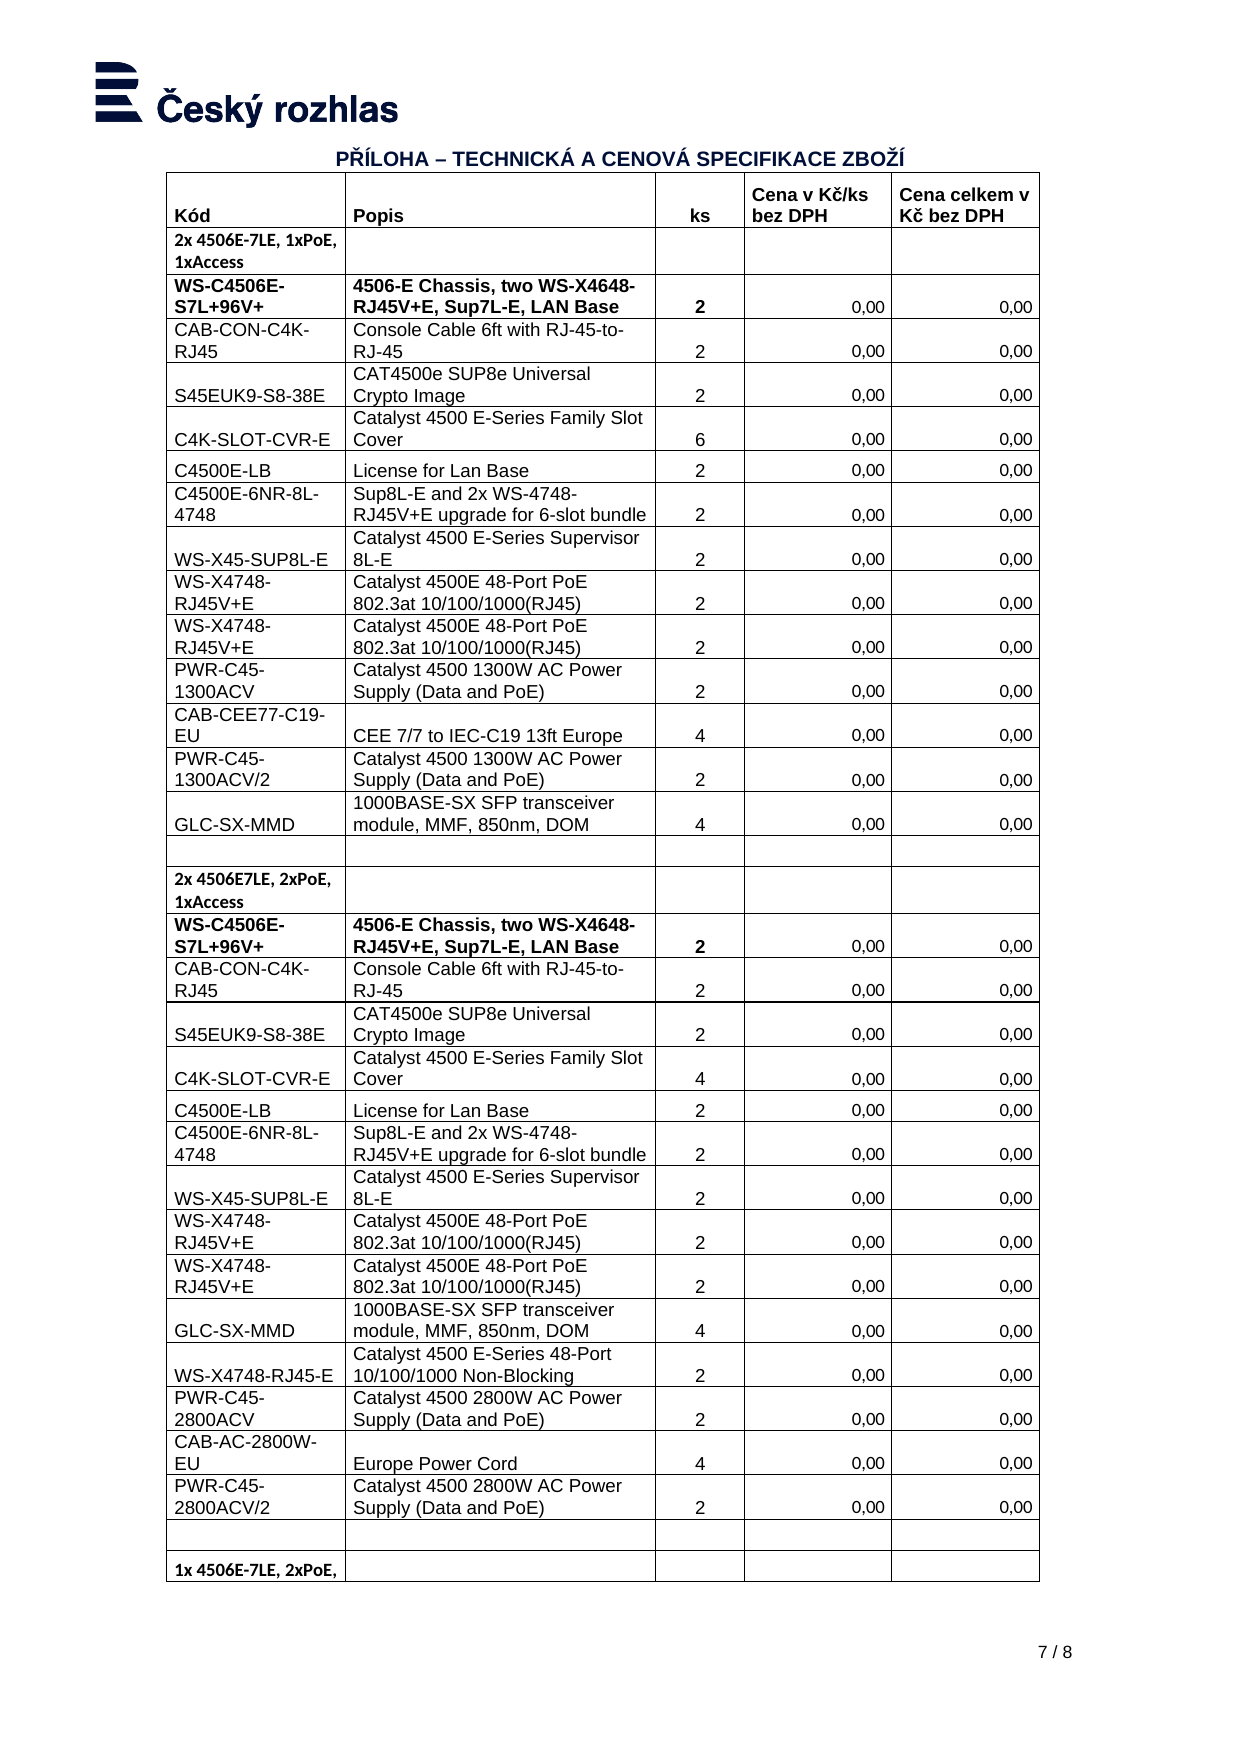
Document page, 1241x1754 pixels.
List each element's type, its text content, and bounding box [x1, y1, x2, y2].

table_cell [892, 228, 1039, 274]
table_cell 0,00 [745, 1299, 891, 1342]
table_cell 2 [656, 615, 744, 658]
table_cell Catalyst 4500 2800W AC Power Supply (Data and PoE) [346, 1387, 655, 1430]
table_cell 0,00 [892, 615, 1039, 658]
table_cell Catalyst 4500 1300W AC Power Supply (Data and PoE) [346, 659, 655, 702]
table_cell 2 [656, 571, 744, 614]
table_cell CAB-AC-2800W-EU [167, 1431, 345, 1474]
table_cell 2 [656, 659, 744, 702]
table_cell 2 [656, 275, 744, 318]
table_cell CAB-CON-C4K-RJ45 [167, 319, 345, 362]
table_cell [745, 836, 891, 866]
table_cell 2 [656, 451, 744, 482]
table_cell WS-C4506E-S7L+96V+ [167, 914, 345, 957]
table_cell [346, 228, 655, 274]
table_cell 2 [656, 319, 744, 362]
table_cell 0,00 [745, 1343, 891, 1386]
table_cell 0,00 [745, 483, 891, 526]
table_cell 0,00 [745, 792, 891, 835]
table_cell PWR-C45-1300ACV [167, 659, 345, 702]
table_cell WS-X45-SUP8L-E [167, 527, 345, 570]
table_cell Catalyst 4500E 48-Port PoE 802.3at 10/100/1000(RJ45) [346, 571, 655, 614]
table_cell 0,00 [745, 704, 891, 747]
table_cell 0,00 [892, 1210, 1039, 1253]
table_cell 0,00 [892, 571, 1039, 614]
table_cell Catalyst 4500E 48-Port PoE 802.3at 10/100/1000(RJ45) [346, 1255, 655, 1298]
table_cell WS-X45-SUP8L-E [167, 1166, 345, 1209]
table_cell 0,00 [745, 1387, 891, 1430]
table_cell Catalyst 4500 1300W AC Power Supply (Data and PoE) [346, 748, 655, 791]
table_cell 0,00 [745, 1047, 891, 1090]
text PŘÍLOHA – TECHNICKÁ A CENOVÁ SPECIFIKACE ZBOŽÍ [168, 146, 1072, 172]
table_cell 0,00 [892, 748, 1039, 791]
table_cell 0,00 [892, 792, 1039, 835]
table_cell CAB-CON-C4K-RJ45 [167, 958, 345, 1001]
table_cell [656, 1520, 744, 1550]
table_cell [167, 836, 345, 866]
table_cell 0,00 [892, 483, 1039, 526]
table_cell 4 [656, 792, 744, 835]
table_cell 2 [656, 1003, 744, 1046]
table_header Popis [346, 173, 655, 227]
table_cell [346, 836, 655, 866]
table_header Cena celkem v Kč bez DPH [892, 173, 1039, 227]
table_cell 6 [656, 407, 744, 450]
table_cell Catalyst 4500 E-Series Supervisor 8L-E [346, 527, 655, 570]
table_cell 2 [656, 1343, 744, 1386]
table_cell 0,00 [745, 1091, 891, 1121]
table_cell GLC-SX-MMD [167, 792, 345, 835]
table_header Kód [167, 173, 345, 227]
table_cell 1000BASE-SX SFP transceiver module, MMF, 850nm, DOM [346, 792, 655, 835]
table_cell Europe Power Cord [346, 1431, 655, 1474]
table_cell 0,00 [745, 1431, 891, 1474]
table_cell [656, 836, 744, 866]
table_cell 0,00 [745, 1003, 891, 1046]
table_cell 0,00 [745, 1475, 891, 1518]
table_cell 4 [656, 704, 744, 747]
table_cell S45EUK9-S8-38E [167, 1003, 345, 1046]
table_cell 0,00 [892, 914, 1039, 957]
table_cell WS-X4748-RJ45V+E [167, 1255, 345, 1298]
table_cell Catalyst 4500 E-Series Supervisor 8L-E [346, 1166, 655, 1209]
table_cell [892, 867, 1039, 913]
table_cell 0,00 [745, 275, 891, 318]
table_cell 2 [656, 363, 744, 406]
table_cell Catalyst 4500 2800W AC Power Supply (Data and PoE) [346, 1475, 655, 1518]
table_cell C4K-SLOT-CVR-E [167, 407, 345, 450]
table_cell 0,00 [745, 748, 891, 791]
table_cell CAB-CEE77-C19-EU [167, 704, 345, 747]
table_cell PWR-C45-2800ACV/2 [167, 1475, 345, 1518]
picture [95, 62, 398, 128]
table_cell [745, 1520, 891, 1550]
table_cell 0,00 [892, 1166, 1039, 1209]
table_cell Console Cable 6ft with RJ-45-to-RJ-45 [346, 958, 655, 1001]
table_cell 0,00 [745, 1210, 891, 1253]
table_cell 0,00 [892, 1003, 1039, 1046]
table_cell CEE 7/7 to IEC-C19 13ft Europe [346, 704, 655, 747]
table_cell [892, 1520, 1039, 1550]
table_cell 2x 4506E-7LE, 1xPoE, 1xAccess [167, 228, 345, 274]
table_cell 0,00 [892, 1387, 1039, 1430]
table_cell 2 [656, 1210, 744, 1253]
table_cell [656, 1551, 744, 1581]
table_cell [892, 836, 1039, 866]
table_cell 0,00 [745, 1122, 891, 1165]
table_cell 0,00 [745, 363, 891, 406]
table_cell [167, 1551, 345, 1581]
table_cell 2 [656, 1255, 744, 1298]
table_cell Sup8L-E and 2x WS-4748-RJ45V+E upgrade for 6-slot bundle [346, 483, 655, 526]
table_cell 4506-E Chassis, two WS-X4648-RJ45V+E, Sup7L-E, LAN Base [346, 275, 655, 318]
table_cell Catalyst 4500 E-Series Family Slot Cover [346, 407, 655, 450]
table_cell 0,00 [892, 407, 1039, 450]
table_cell 0,00 [745, 407, 891, 450]
table_cell 0,00 [892, 363, 1039, 406]
table_cell Catalyst 4500 E-Series 48-Port 10/100/1000 Non-Blocking [346, 1343, 655, 1386]
table_cell 0,00 [745, 615, 891, 658]
table_cell 0,00 [745, 571, 891, 614]
table_cell Catalyst 4500E 48-Port PoE 802.3at 10/100/1000(RJ45) [346, 615, 655, 658]
table_cell 0,00 [892, 1343, 1039, 1386]
table_cell 2 [656, 1091, 744, 1121]
table_cell C4500E-LB [167, 451, 345, 482]
table_cell 0,00 [745, 319, 891, 362]
table_cell 2x 4506E7LE, 2xPoE, 1xAccess [167, 867, 345, 913]
table_cell 0,00 [745, 1255, 891, 1298]
table_cell WS-X4748-RJ45V+E [167, 1210, 345, 1253]
table_cell Catalyst 4500 E-Series Family Slot Cover [346, 1047, 655, 1090]
table_cell 0,00 [892, 527, 1039, 570]
table_cell 0,00 [745, 451, 891, 482]
table_cell 4 [656, 1299, 744, 1342]
table_header Cena v Kč/ks bez DPH [745, 173, 891, 227]
table_cell License for Lan Base [346, 451, 655, 482]
table_cell 0,00 [892, 319, 1039, 362]
table_cell 2 [656, 1122, 744, 1165]
table_cell C4500E-LB [167, 1091, 345, 1121]
table_cell 0,00 [892, 1431, 1039, 1474]
table_cell 0,00 [892, 1475, 1039, 1518]
table_cell WS-X4748-RJ45V+E [167, 571, 345, 614]
table_cell PWR-C45-1300ACV/2 [167, 748, 345, 791]
table_cell PWR-C45-2800ACV [167, 1387, 345, 1430]
table_cell [346, 1551, 655, 1581]
table_cell [745, 228, 891, 274]
table_cell 2 [656, 527, 744, 570]
table_cell [167, 1520, 345, 1550]
table_cell 0,00 [745, 659, 891, 702]
table_cell 0,00 [892, 1255, 1039, 1298]
table_cell C4500E-6NR-8L-4748 [167, 1122, 345, 1165]
table_cell 0,00 [892, 958, 1039, 1001]
table_cell Catalyst 4500E 48-Port PoE 802.3at 10/100/1000(RJ45) [346, 1210, 655, 1253]
table_cell [656, 228, 744, 274]
table_cell [745, 1551, 891, 1581]
table_cell 2 [656, 483, 744, 526]
table_cell 0,00 [745, 958, 891, 1001]
table_cell 2 [656, 914, 744, 957]
table_cell License for Lan Base [346, 1091, 655, 1121]
table_cell WS-C4506E-S7L+96V+ [167, 275, 345, 318]
table_cell 2 [656, 958, 744, 1001]
table_cell [892, 1551, 1039, 1581]
table_cell 0,00 [892, 704, 1039, 747]
table_cell [656, 867, 744, 913]
table_cell CAT4500e SUP8e Universal Crypto Image [346, 363, 655, 406]
table_cell 0,00 [892, 659, 1039, 702]
table_cell WS-X4748-RJ45V+E [167, 615, 345, 658]
table_cell 4 [656, 1047, 744, 1090]
table_cell [745, 867, 891, 913]
table_cell 2 [656, 1475, 744, 1518]
table_cell 0,00 [745, 914, 891, 957]
table_cell 0,00 [892, 1047, 1039, 1090]
table_cell WS-X4748-RJ45-E [167, 1343, 345, 1386]
table_cell GLC-SX-MMD [167, 1299, 345, 1342]
table_cell 0,00 [892, 1091, 1039, 1121]
table_cell 0,00 [892, 275, 1039, 318]
table_cell 1000BASE-SX SFP transceiver module, MMF, 850nm, DOM [346, 1299, 655, 1342]
table_cell 0,00 [892, 1299, 1039, 1342]
table_cell S45EUK9-S8-38E [167, 363, 345, 406]
table_cell 2 [656, 1166, 744, 1209]
table_cell 0,00 [745, 527, 891, 570]
table_cell 2 [656, 1387, 744, 1430]
table_cell 2 [656, 748, 744, 791]
table_cell 4506-E Chassis, two WS-X4648-RJ45V+E, Sup7L-E, LAN Base [346, 914, 655, 957]
table_cell 4 [656, 1431, 744, 1474]
table_cell C4K-SLOT-CVR-E [167, 1047, 345, 1090]
table_cell 0,00 [892, 451, 1039, 482]
table_cell [346, 1520, 655, 1550]
table_cell 0,00 [745, 1166, 891, 1209]
table_cell 0,00 [892, 1122, 1039, 1165]
table_header ks [656, 173, 744, 227]
table_cell [346, 867, 655, 913]
table_cell CAT4500e SUP8e Universal Crypto Image [346, 1003, 655, 1046]
table_cell Sup8L-E and 2x WS-4748-RJ45V+E upgrade for 6-slot bundle [346, 1122, 655, 1165]
table_cell Console Cable 6ft with RJ-45-to-RJ-45 [346, 319, 655, 362]
table_cell C4500E-6NR-8L-4748 [167, 483, 345, 526]
